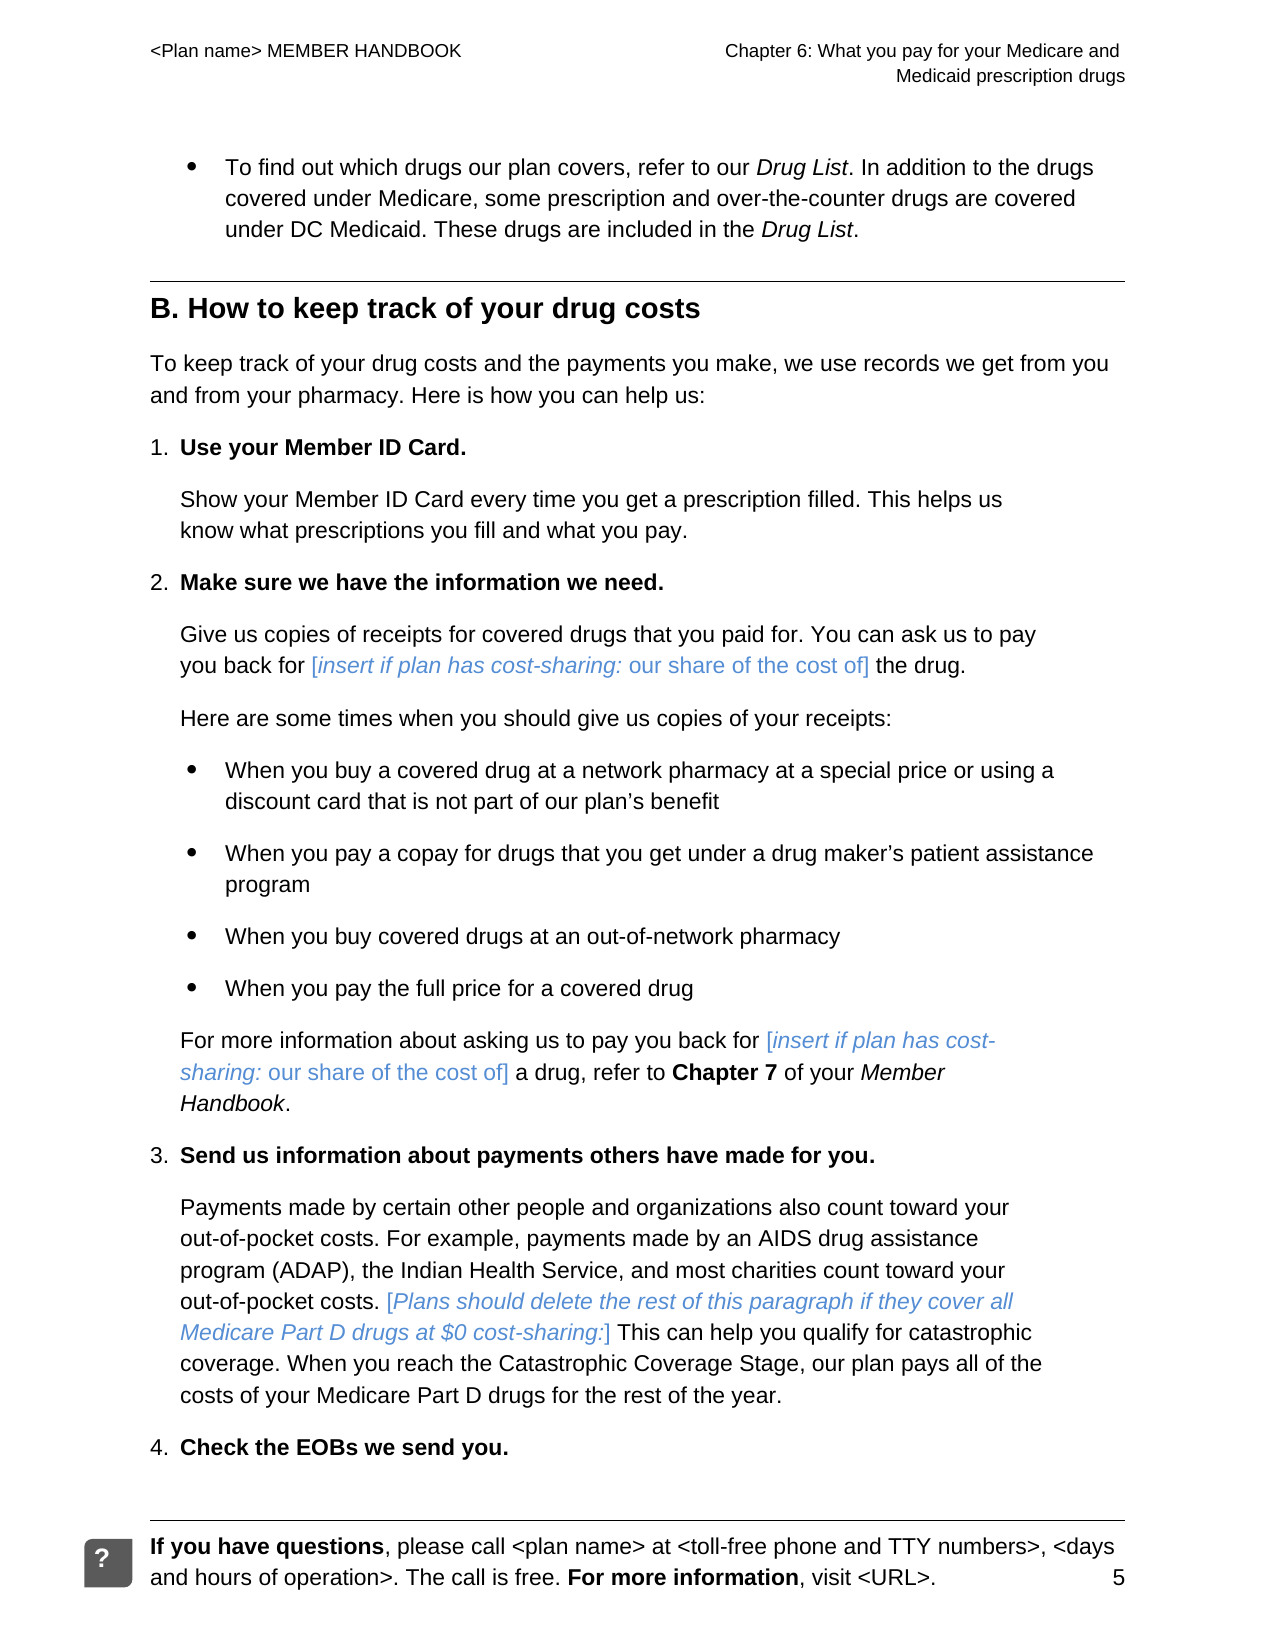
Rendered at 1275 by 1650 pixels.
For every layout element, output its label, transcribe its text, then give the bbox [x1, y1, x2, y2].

list Send us information about payments others have made for you. [150, 1138, 1050, 1170]
list When you buy a covered drug at a network pharmacy at a special price or using a discount card that is not part of our plan’s benefit [187, 753, 1125, 816]
list When you pay a copay for drugs that you get under a drug maker’s patient assistance program [187, 836, 1125, 899]
list Check the EOBs we send you. [150, 1430, 1050, 1461]
text Here are some times when you should give us copies of your receipts: [180, 701, 1050, 732]
text Show your Member ID Card every time you get a prescription filled. This helps us know what prescriptions you fill and what you pay. [180, 482, 1050, 545]
list Use your Member ID Card. [150, 430, 1050, 461]
list When you pay the full price for a covered drug [187, 972, 1125, 1003]
text To keep track of your drug costs and the payments you make, we use records we get from you and from your pharmacy. Here is how you can help us: [150, 347, 1125, 409]
list When you buy covered drugs at an out-of-network pharmacy [187, 920, 1125, 951]
text Give us copies of receipts for covered drugs that you paid for. You can ask us to pay you back for [insert if plan has cost-sharing: our share of the cost of] the drug. [180, 618, 1050, 680]
text Payments made by certain other people and organizations also count toward your out-of-pocket costs. For example, payments made by an AIDS drug assistance program (ADAP), the Indian Health Service, and most charities count toward your out-of-pocket costs. [Plans should delete the rest of this paragraph if they cover all Medicare Part D drugs at $0 cost-sharing:] This can help you qualify for catastrophic coverage. When you reach the Catastrophic Coverage Stage, our plan pays all of the costs of your Medicare Part D drugs for the rest of the year. [180, 1191, 1050, 1409]
list Make sure we have the information we need. [150, 566, 1050, 597]
subtitle How to keep track of your drug costs [150, 282, 1125, 326]
text For more information about asking us to pay you back for [insert if plan has cost-sharing: our share of the cost of] a drug, refer to Chapter 7 of your Member Handbook. [180, 1024, 1050, 1118]
list To find out which drugs our plan covers, refer to our Drug List. In addition to the drugs covered under Medicare, some prescription and over-the-counter drugs are covered under DC Medicaid. These drugs are included in the Drug List. [187, 150, 1125, 244]
